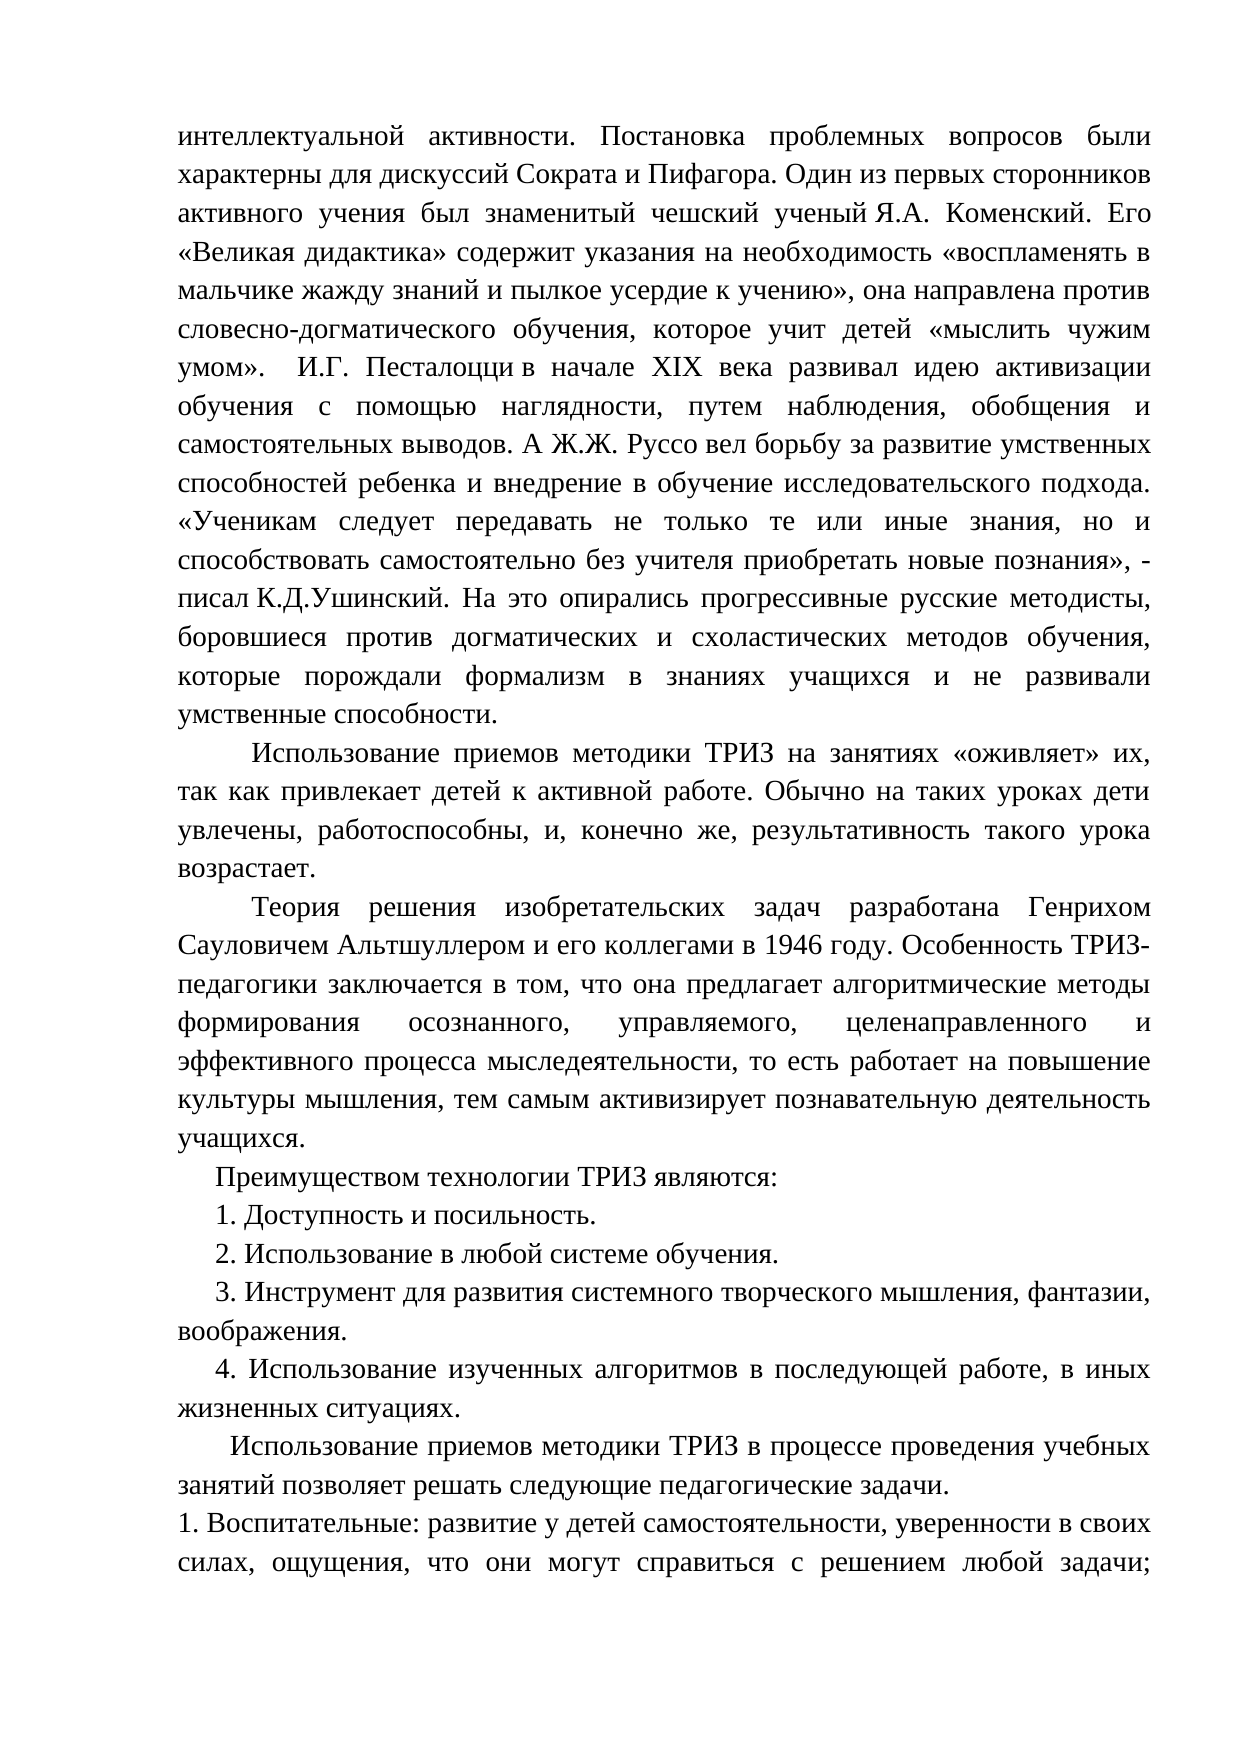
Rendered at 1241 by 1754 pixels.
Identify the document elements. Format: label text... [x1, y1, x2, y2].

text Использование приемов методики ТРИЗ в процессе проведения учебных занятий позволяет решать следующие педагогические задачи. [177, 1428, 1152, 1501]
text 4. Использование изученных алгоритмов в последующей работе, в иных жизненных ситуациях. [177, 1351, 1152, 1423]
text 1. Доступность и посильность. [177, 1197, 1152, 1231]
text Использование приемов методики ТРИЗ на занятиях «оживляет» их, так как привлекает детей к активной работе. Обычно на таких уроках дети увлечены, работоспособны, и, конечно же, результативность такого урока возрастает. [177, 845, 1152, 884]
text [177, 118, 1152, 730]
text Использование приемов методики ТРИЗ на занятиях «оживляет» их, так как привлекает детей к активной работе. Обычно на таких уроках дети увлечены, работоспособны, и, конечно же, результативность такого урока возрастает. [177, 735, 1152, 773]
text Преимуществом технологии ТРИЗ являются: [177, 1159, 1152, 1192]
text 3. Инструмент для развития системного творческого мышления, фантазии, воображения. [177, 1274, 1152, 1346]
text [177, 1506, 1152, 1578]
text Теория решения изобретательских задач разработана Генрихом Сауловичем Альтшуллером и его коллегами в 1946 году. Особенность ТРИЗ-педагогики заключается в том, что она предлагает алгоритмические методы формирования осознанного, управляемого, целенаправленного и эффективного процесса мыследеятельности, то есть работает на повышение культуры мышления, тем самым активизирует познавательную деятельность учащихся. [177, 889, 1152, 1154]
text 2. Использование в любой системе обучения. [177, 1236, 1152, 1269]
